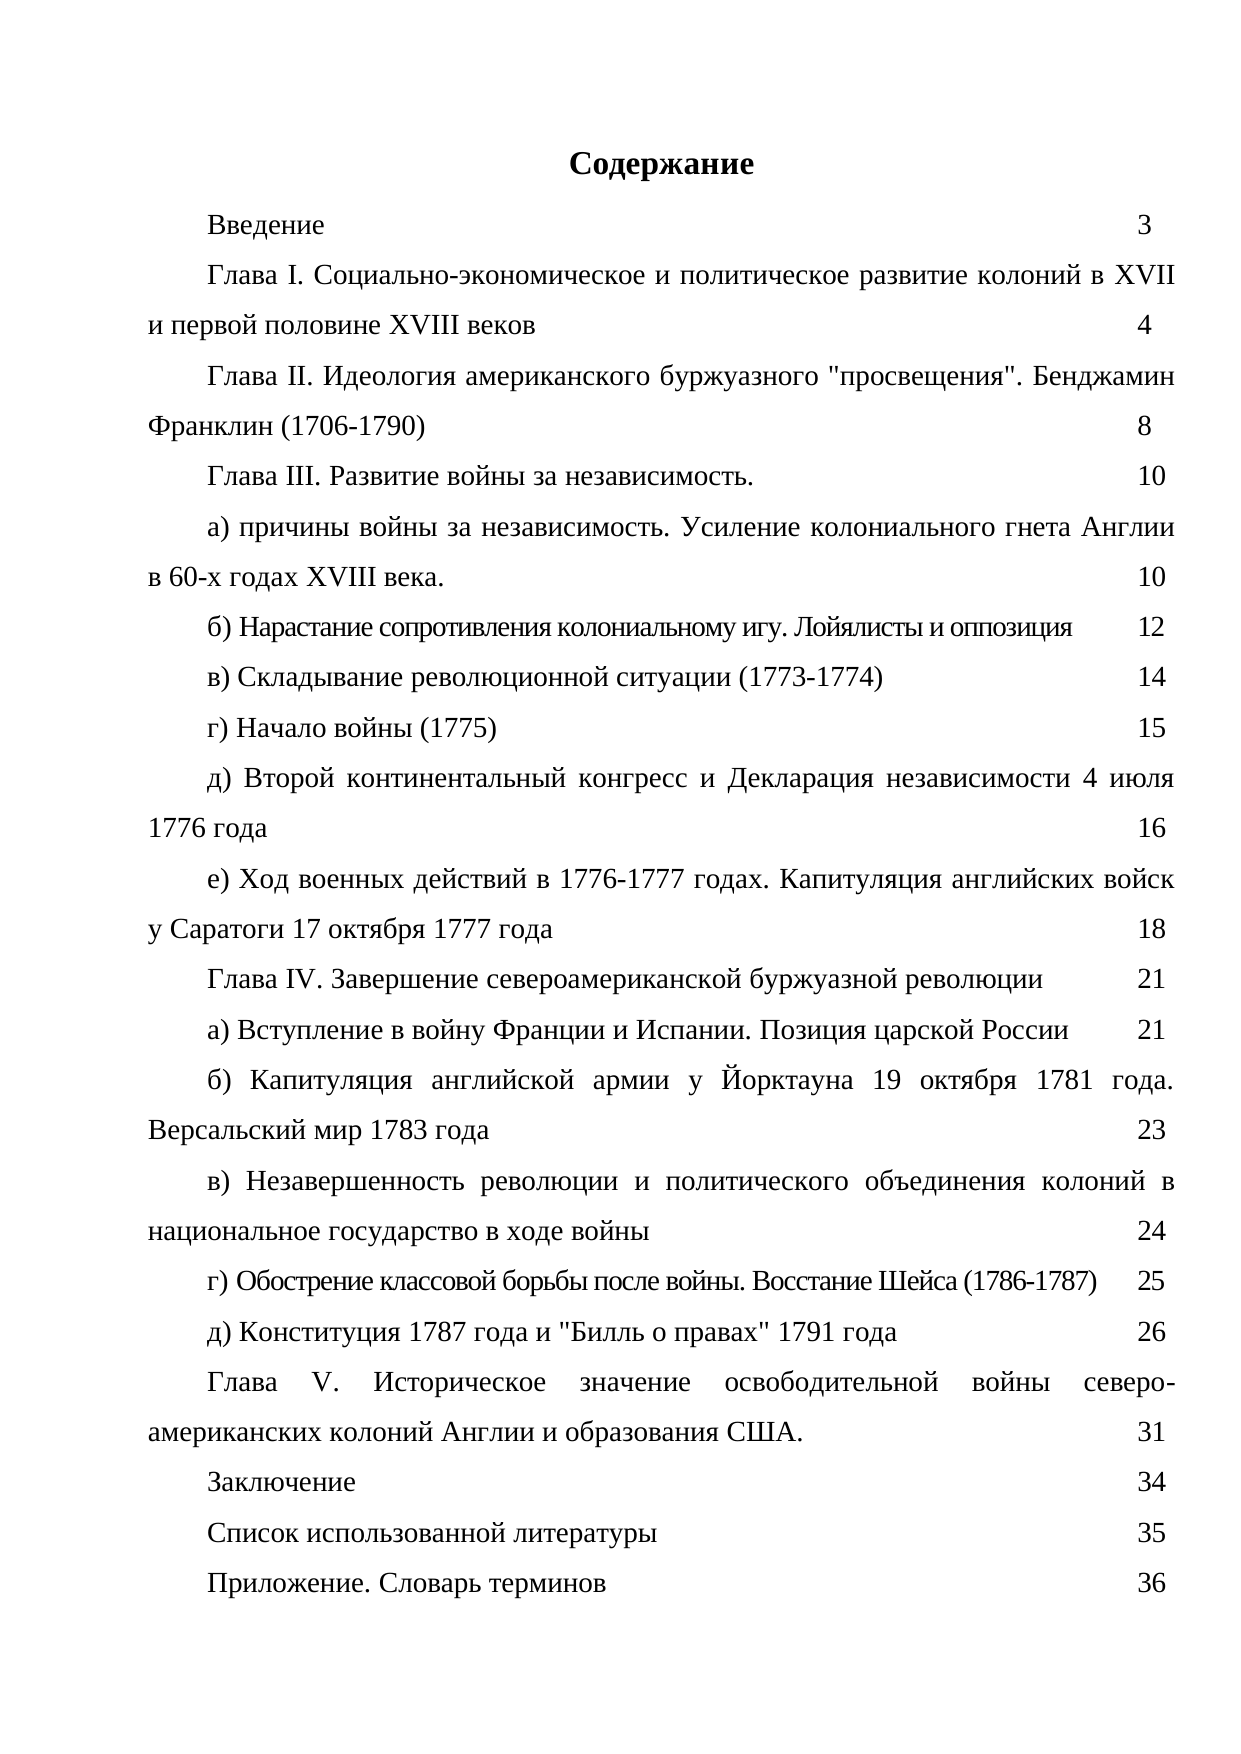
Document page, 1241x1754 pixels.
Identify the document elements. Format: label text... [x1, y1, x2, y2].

text Глава II. Идеология американского буржуазного "просвещения". Бенджамин Франклин (1706-1790) 8 [148, 358, 1175, 442]
text д) Второй континентальный конгресс и Декларация независимости 4 июля 1776 года 16 [148, 760, 1175, 844]
text е) Ход военных действий в 1776-1777 годах. Капитуляция английских войск у Саратоги 17 октября 1777 года 18 [148, 861, 1175, 945]
text г) Обострение классовой борьбы после войны. Восстание Шейса (1786-1787) 25 [148, 1263, 1175, 1297]
text Глава IV. Завершение североамериканской буржуазной революции 21 [148, 962, 1175, 995]
text Приложение. Словарь терминов 36 [148, 1565, 1175, 1599]
text г) Начало войны (1775) 15 [148, 710, 1175, 744]
text Содержание [148, 143, 1175, 182]
text Список использованной литературы 35 [148, 1515, 1175, 1549]
text д) Конституция 1787 года и "Билль о правах" 1791 года 26 [148, 1314, 1175, 1347]
text б) Нарастание сопротивления колониальному игу. Лойялисты и оппозиция 12 [148, 609, 1175, 643]
text б) Капитуляция английской армии у Йорктауна 19 октября 1781 года. Версальский мир 1783 года 23 [148, 1062, 1175, 1146]
text в) Складывание революционной ситуации (1773-1774) 14 [148, 660, 1175, 693]
text а) причины войны за независимость. Усиление колониального гнета Англии в 60-х годах XVIII века. 10 [148, 509, 1175, 593]
text Глава III. Развитие войны за независимость. 10 [148, 458, 1175, 492]
text Введение 3 [148, 207, 1175, 241]
text Глава V. Историческое значение освободительной войны североамериканских колоний Англии и образования США. 31 [148, 1364, 1175, 1448]
text Заключение 34 [148, 1465, 1175, 1498]
text в) Незавершенность революции и политического объединения колоний в национальное государство в ходе войны 24 [148, 1163, 1175, 1247]
text а) Вступление в войну Франции и Испании. Позиция царской России 21 [148, 1012, 1175, 1046]
text Глава I. Социально-экономическое и политическое развитие колоний в XVII и первой половине XVIII веков 4 [148, 257, 1175, 341]
